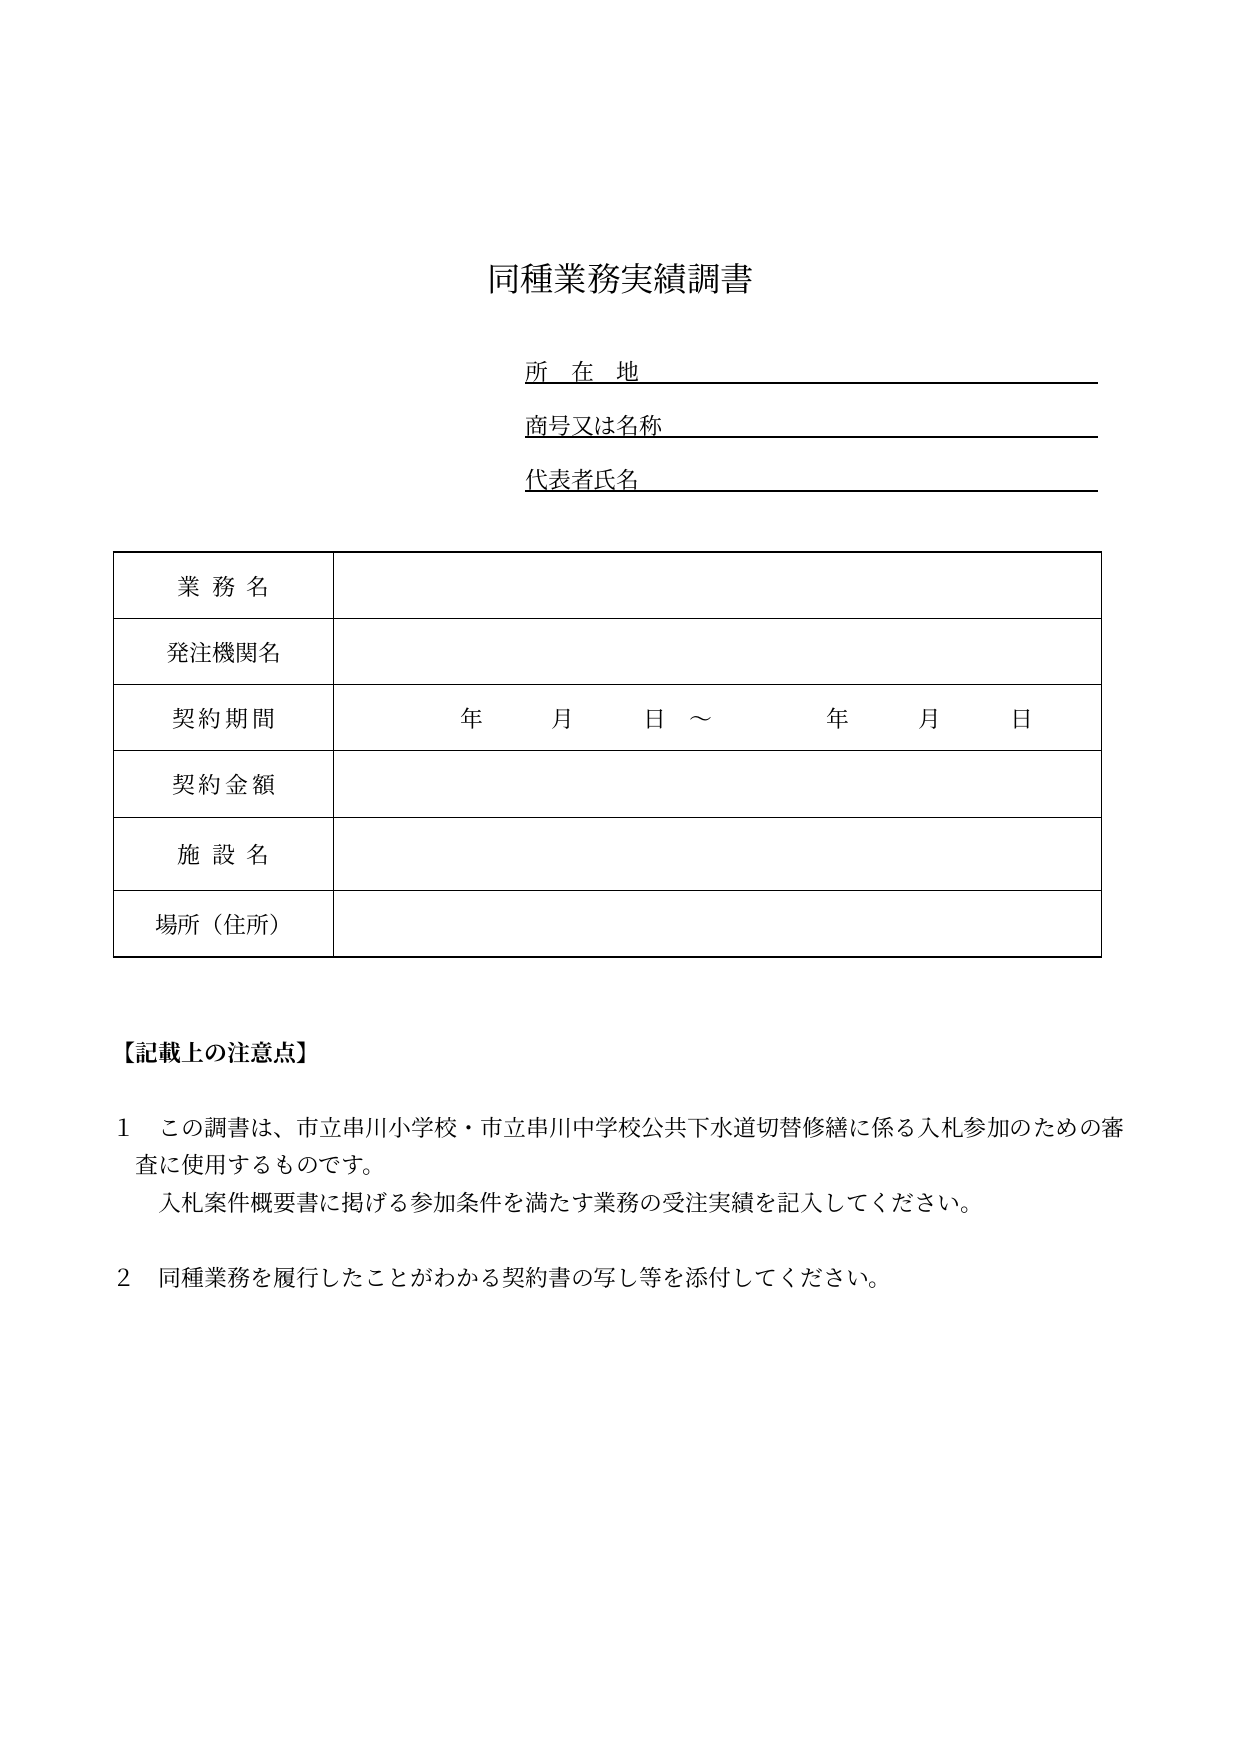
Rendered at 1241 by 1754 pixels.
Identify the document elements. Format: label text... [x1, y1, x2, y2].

table_cell [334, 818, 1101, 890]
table_cell [334, 751, 1101, 817]
table_cell 契約金額 [114, 751, 333, 817]
text 所 在 地 [112, 352, 1128, 389]
table_cell 年 月 日 ～ 年 月 日 [334, 685, 1101, 750]
table_cell 発注機関名 [114, 619, 333, 684]
text ２ 同種業務を履行したことがわかる契約書の写し等を添付してください。 [112, 1257, 1128, 1295]
table_cell [334, 891, 1101, 956]
table_header 業務名 [114, 553, 333, 618]
text 商号又は名称 [112, 406, 1128, 443]
text 入札案件概要書に掲げる参加条件を満たす業務の受注実績を記入してください。 [112, 1182, 1128, 1220]
table_cell 場所（住所） [114, 891, 333, 956]
table_cell 契約期間 [114, 685, 333, 750]
table_cell [334, 619, 1101, 684]
table_header [334, 553, 1101, 618]
text １ この調書は、市立串川小学校・市立串川中学校公共下水道切替修繕に係る入札参加のための審査に使用するものです。 [112, 1107, 1128, 1182]
text 同種業務実績調書 [112, 239, 1128, 314]
text 代表者氏名 [112, 460, 1128, 497]
text 【記載上の注意点】 [112, 1032, 1128, 1070]
table_cell 施設名 [114, 818, 333, 890]
